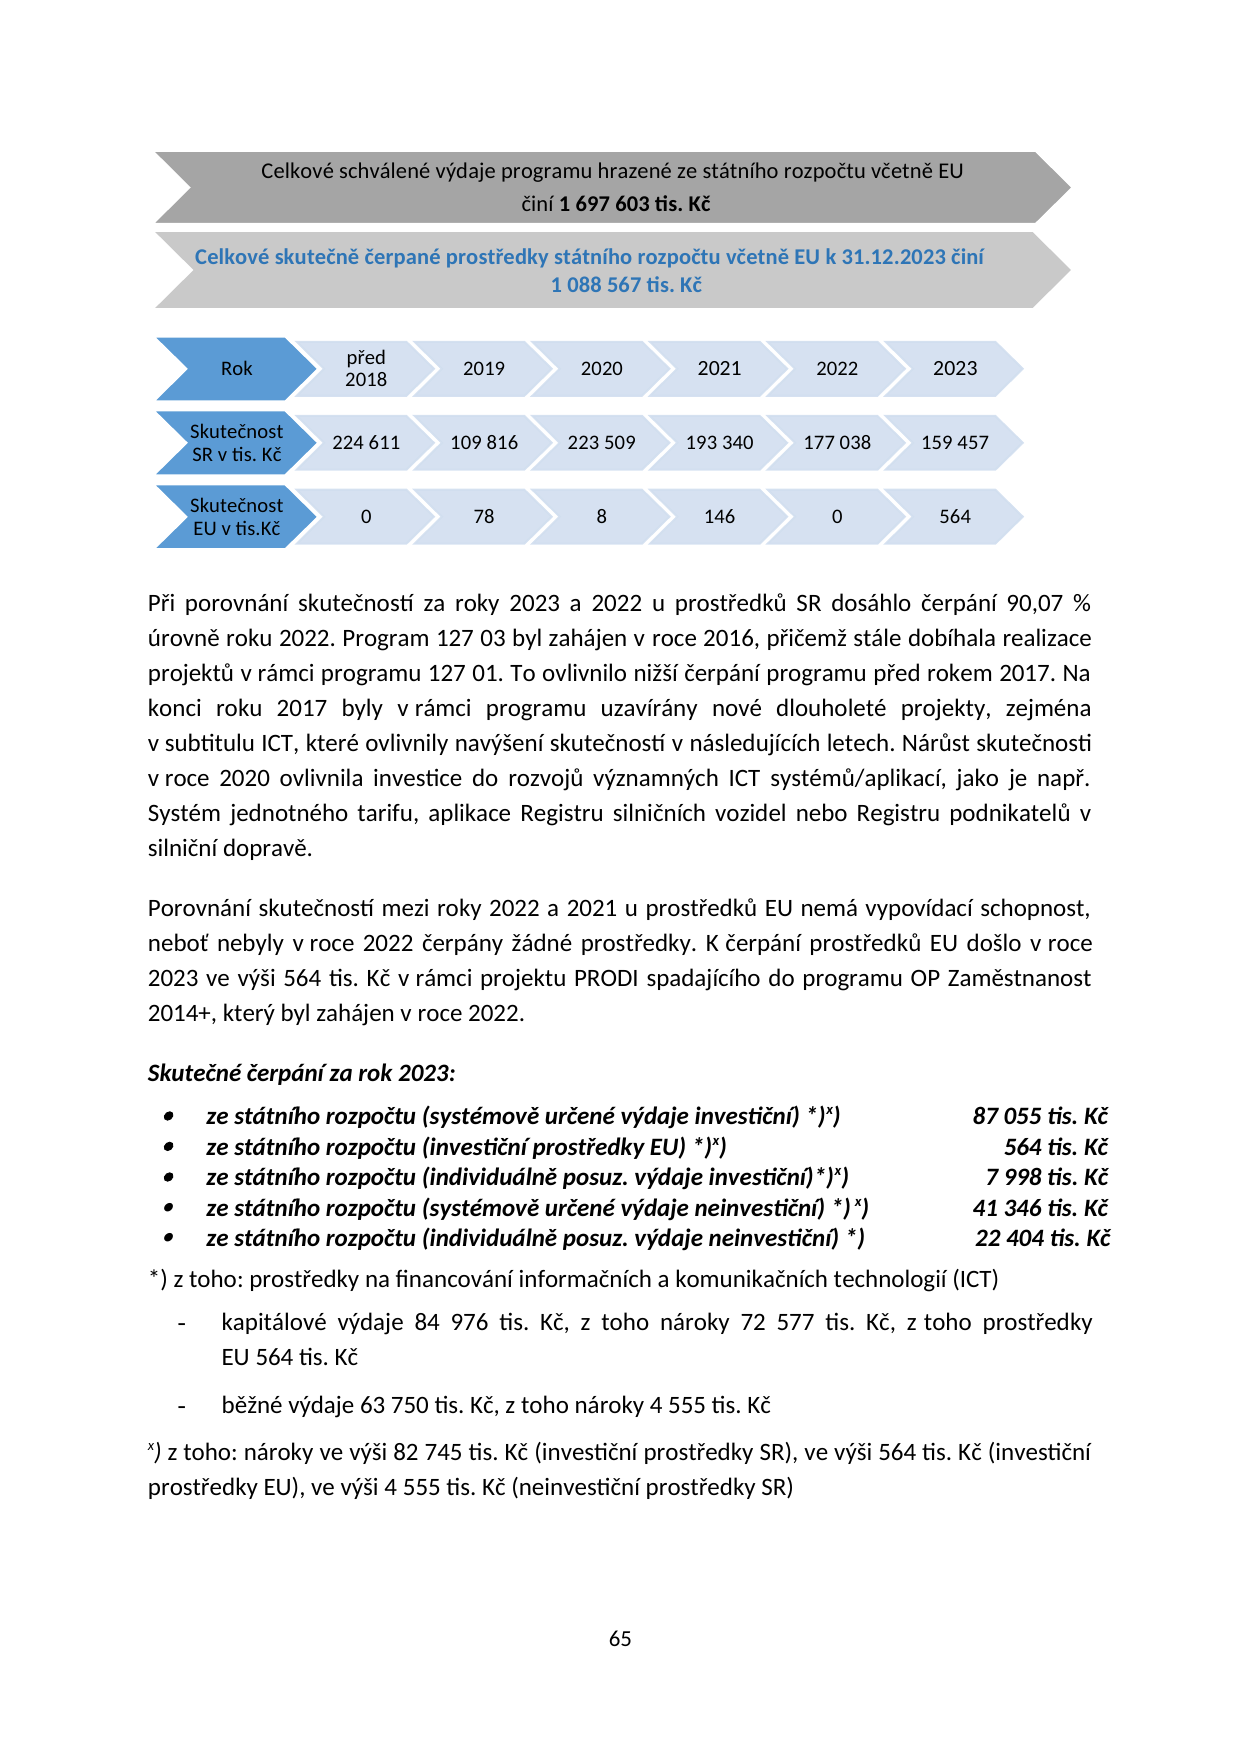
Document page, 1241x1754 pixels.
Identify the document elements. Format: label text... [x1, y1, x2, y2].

list běžné výdaje 63 750 tis. Kč, z toho nároky 4 555 tis. Kč [177, 1389, 1093, 1419]
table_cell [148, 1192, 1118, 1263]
list kapitálové výdaje 84 976 tis. Kč, z toho nároky 72 577 tis. Kč, z toho prostředky EU 564 tis. Kč [177, 1306, 1093, 1372]
text Skutečné čerpání za rok 2023: [148, 1057, 1093, 1088]
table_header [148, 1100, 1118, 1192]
text Porovnání skutečností mezi roky 2022 a 2021 u prostředků EU nemá vypovídací schopnost, neboť nebyly v roce 2022 čerpány žádné prostředky. K čerpání prostředků EU došlo v roce 2023 ve výši 564 tis. Kč v rámci projektu PRODI spadajícího do programu OP Zaměstnanost 2014+, který byl zahájen v roce 2022. [148, 892, 1093, 1028]
text *) z toho: prostředky na financování informačních a komunikačních technologií (ICT) [148, 1263, 1093, 1294]
text x) z toho: nároky ve výši 82 745 tis. Kč (investiční prostředky SR), ve výši 564 tis. Kč (investiční prostředky EU), ve výši 4 555 tis. Kč (neinvestiční prostředky SR) [148, 1436, 1093, 1502]
text Při porovnání skutečností za roky 2023 a 2022 u prostředků SR dosáhlo čerpání 90,07 % úrovně roku 2022. Program 127 03 byl zahájen v roce 2016, přičemž stále dobíhala realizace projektů v rámci programu 127 01. To ovlivnilo nižší čerpání programu před rokem 2017. Na konci roku 2017 byly v rámci programu uzavírány nové dlouholeté projekty, zejména v subtitulu ICT, které ovlivnily navýšení skutečností v následujících letech. Nárůst skutečnosti v roce 2020 ovlivnila investice do rozvojů významných ICT systémů/aplikací, jako je např. Systém jednotného tarifu, aplikace Registru silničních vozidel nebo Registru podnikatelů v silniční dopravě. [148, 587, 1093, 863]
